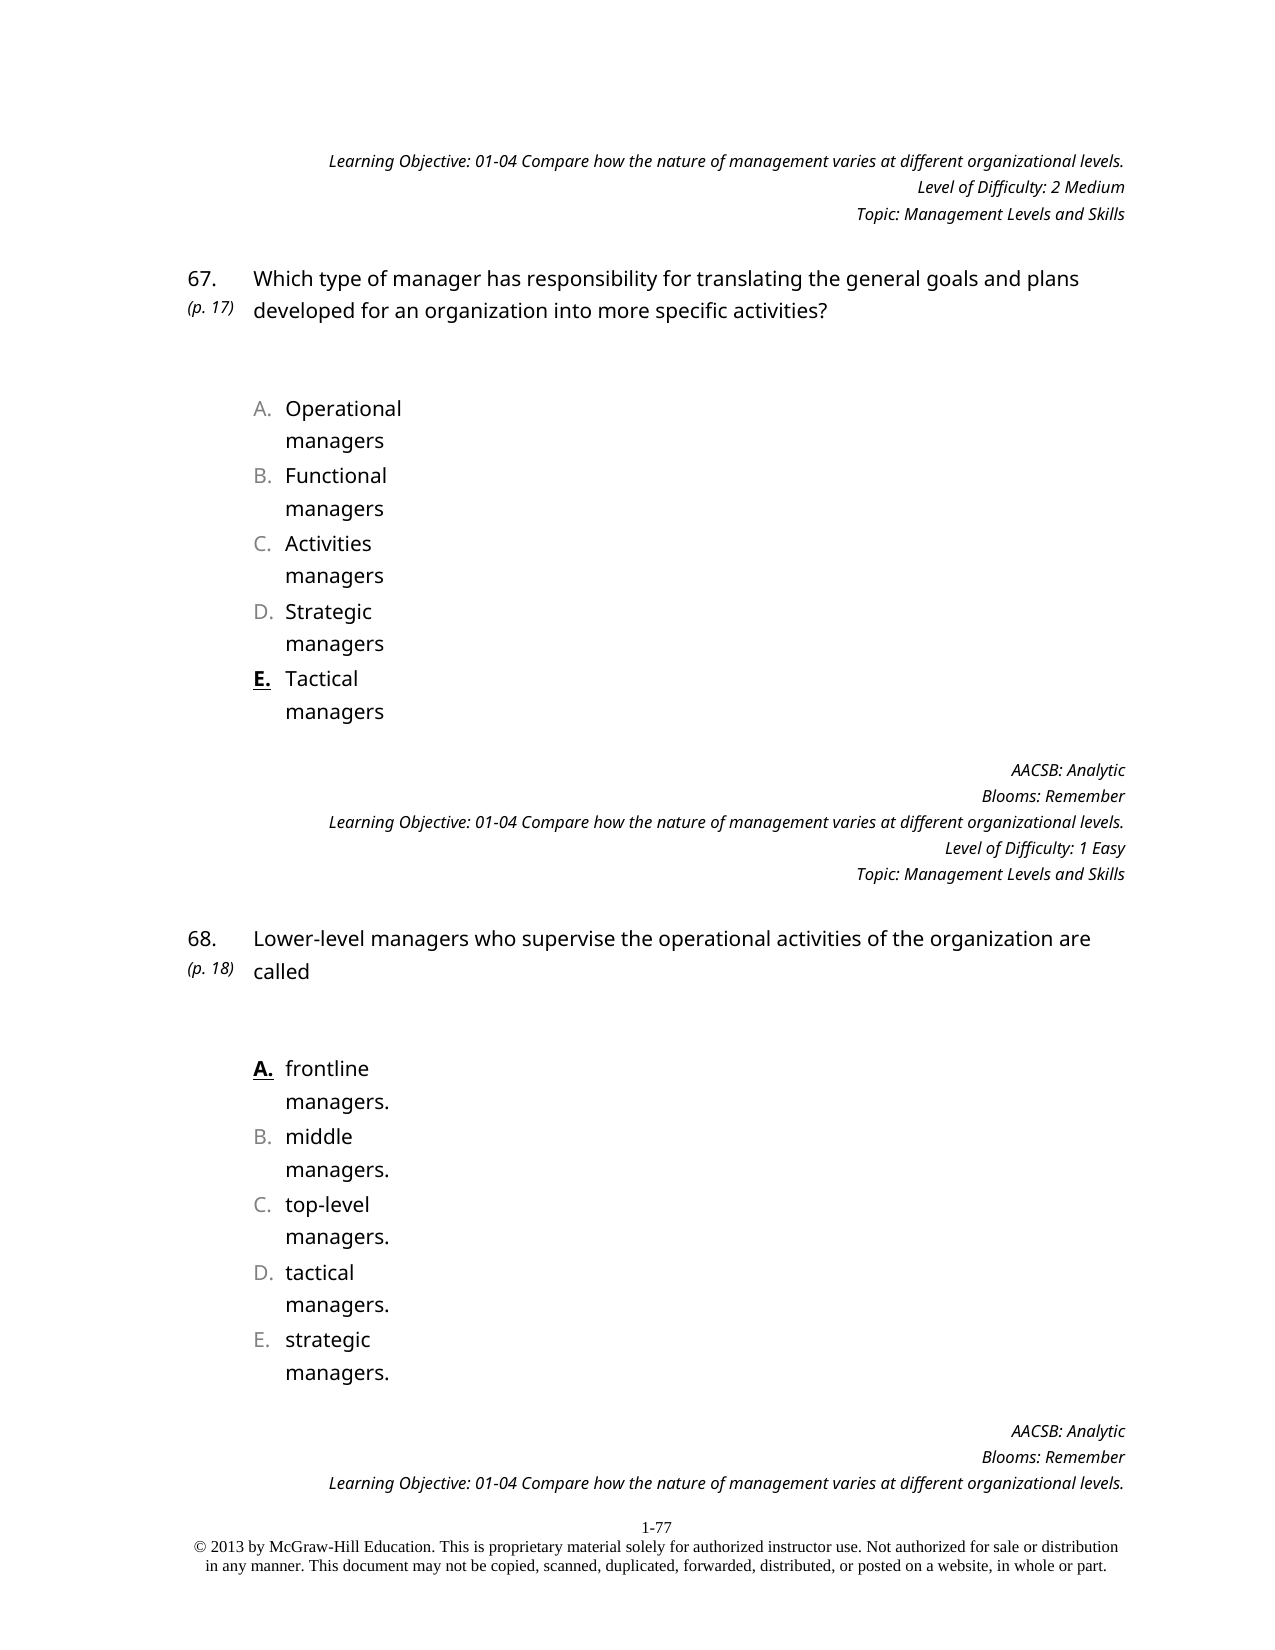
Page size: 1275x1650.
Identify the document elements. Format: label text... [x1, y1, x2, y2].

table_header Which type of manager has responsibility for translating the general goals and plans developed for an organization into more specific activities? [253, 264, 1125, 729]
table_header Lower-level managers who supervise the operational activities of the organization are called [253, 925, 1125, 1390]
table_header 67. (p. 17) [188, 264, 253, 729]
table_header 68. (p. 18) [188, 925, 253, 1390]
